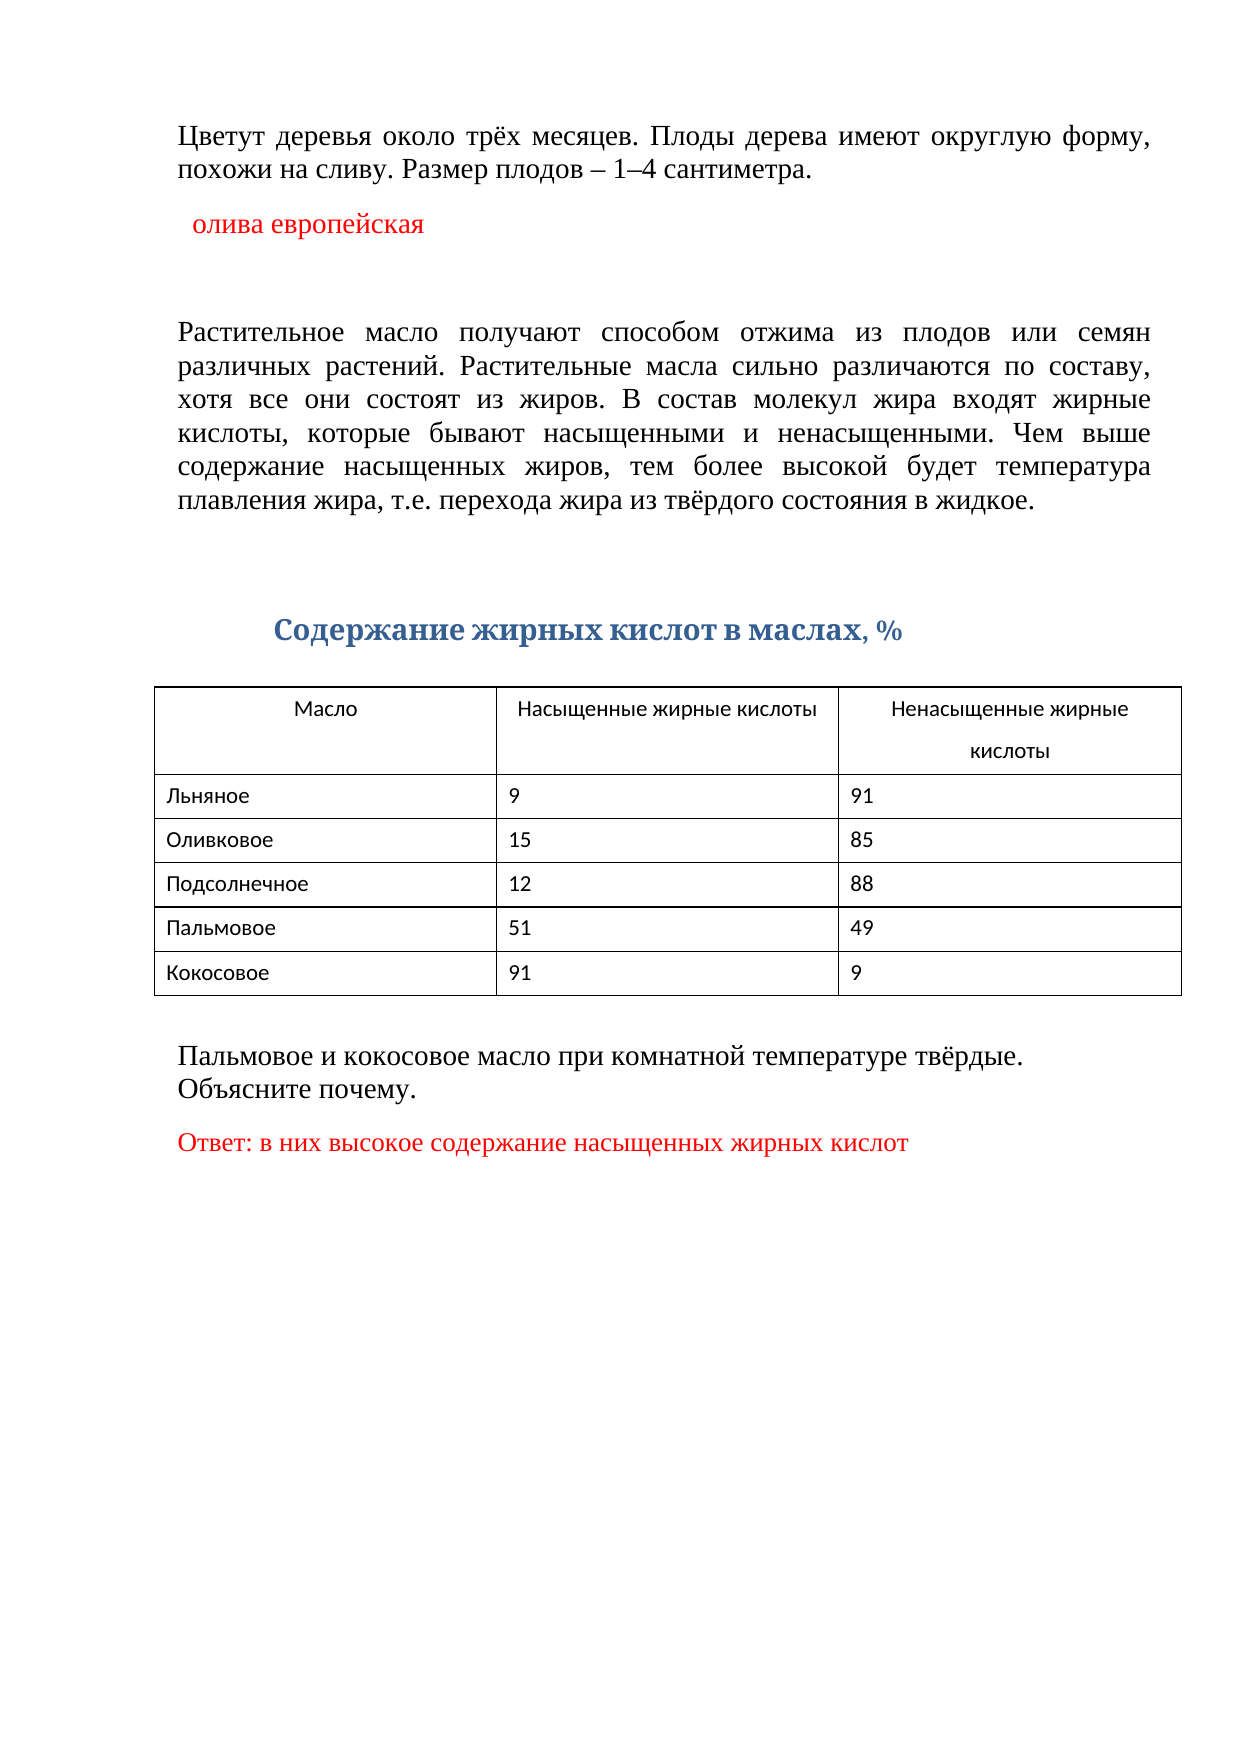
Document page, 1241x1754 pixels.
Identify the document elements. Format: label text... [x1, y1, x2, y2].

table_cell Оливковое [155, 819, 496, 862]
table_cell Кокосовое [155, 952, 496, 995]
text олива европейская [177, 206, 1152, 239]
table_cell 15 [497, 819, 838, 862]
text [177, 118, 1152, 185]
table_header Насыщенные жирные кислоты [497, 688, 838, 774]
table_cell 91 [839, 775, 1181, 818]
table_cell 51 [497, 908, 838, 951]
table_cell Пальмовое [155, 908, 496, 951]
table_cell 88 [839, 863, 1181, 906]
table_header Ненасыщенные жирные кислоты [839, 688, 1181, 774]
table_cell 9 [497, 775, 838, 818]
text Пальмовое и кокосовое масло при комнатной температуре твёрдые. Объясните почему. [177, 1038, 1152, 1105]
subtitle Содержание жирных кислот в маслах, % [273, 614, 1057, 648]
table_cell 49 [839, 908, 1181, 951]
table_cell 91 [497, 952, 838, 995]
table_cell 85 [839, 819, 1181, 862]
table_cell Льняное [155, 775, 496, 818]
table_cell 12 [497, 863, 838, 906]
text Ответ: в них высокое содержание насыщенных жирных кислот [177, 1126, 1152, 1157]
table_cell Подсолнечное [155, 863, 496, 906]
text Растительное масло получают способом отжима из плодов или семян различных растений. Растительные масла сильно различаются по составу, хотя все они состоят из жиров. В состав молекул жира входят жирные кислоты, которые бывают насыщенными и ненасыщенными. Чем выше содержание насыщенных жиров, тем более высокой будет температура плавления жира, т.е. перехода жира из твёрдого состояния в жидкое. [177, 314, 1152, 515]
table_header Масло [155, 688, 496, 774]
table_cell 9 [839, 952, 1181, 995]
